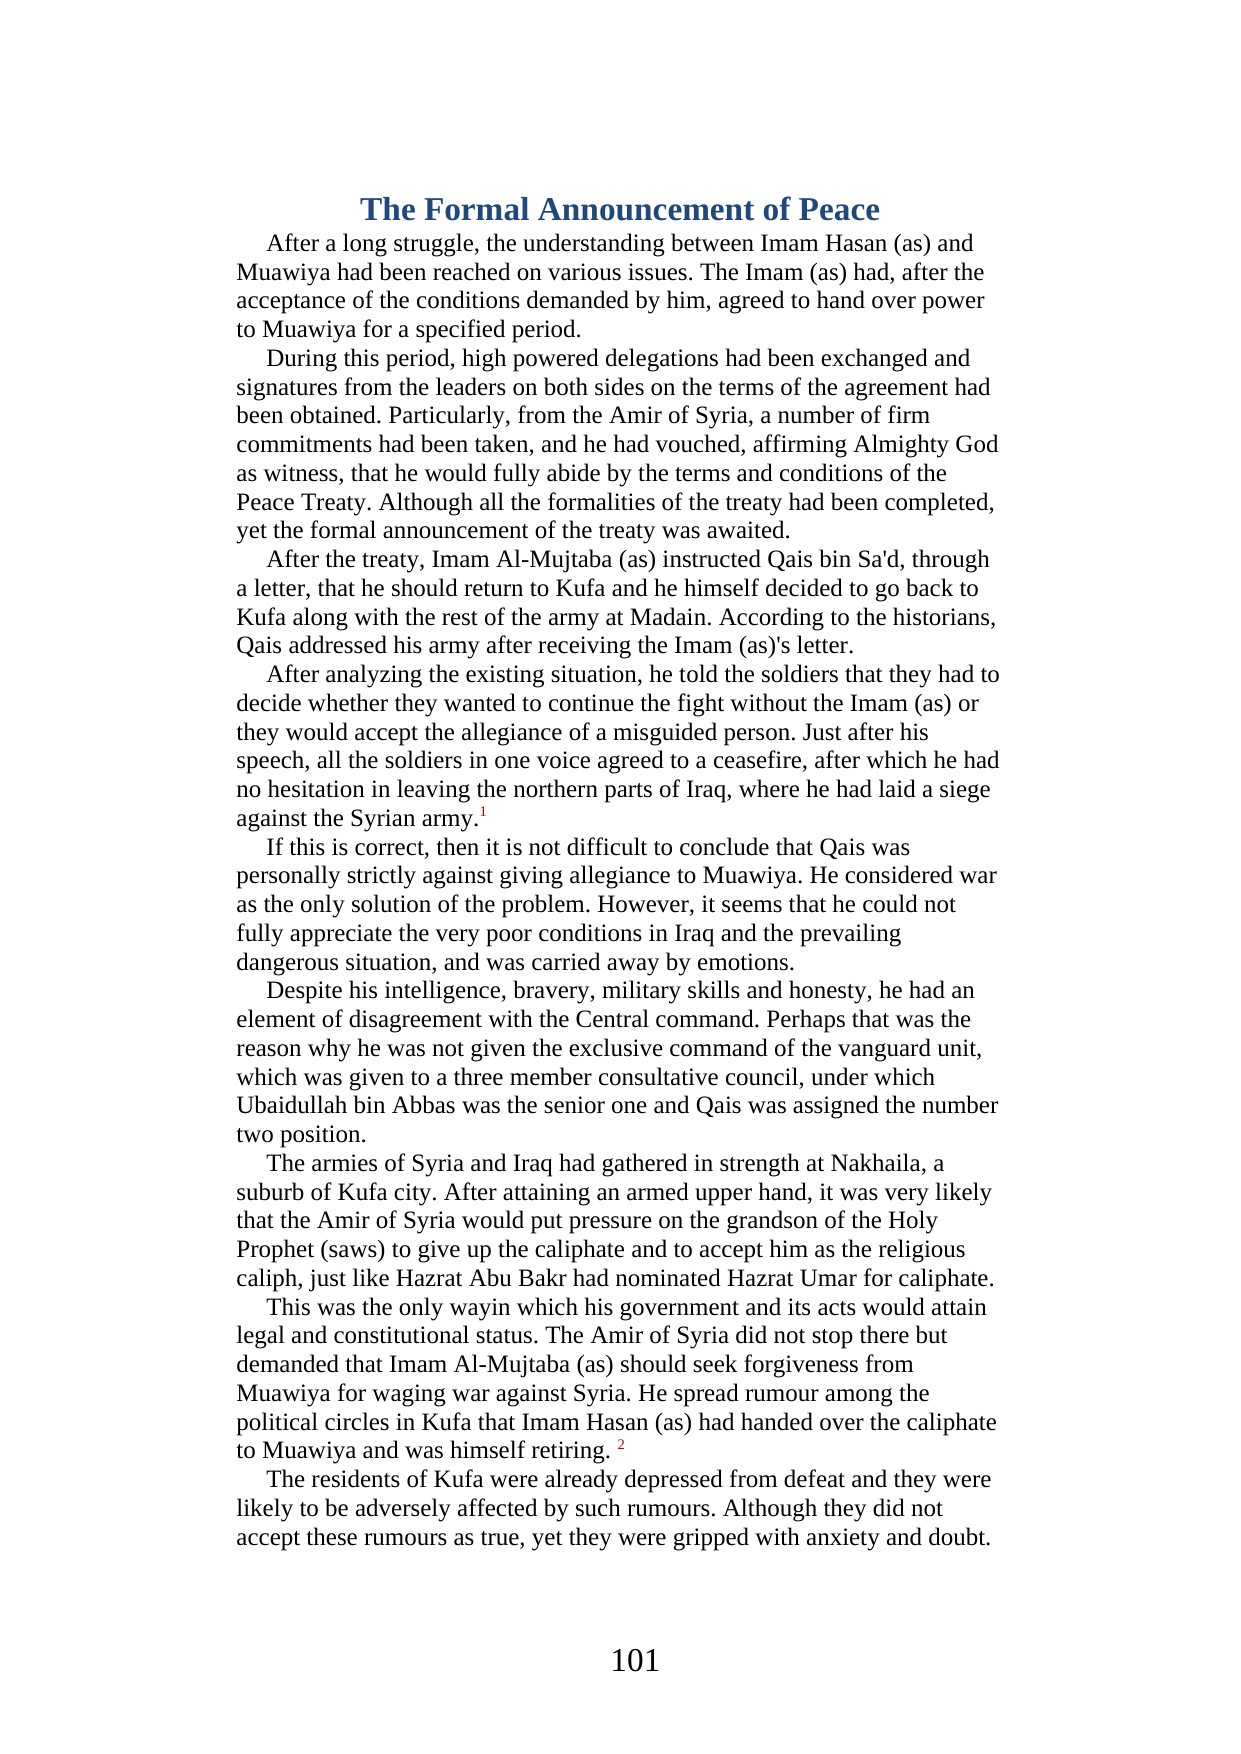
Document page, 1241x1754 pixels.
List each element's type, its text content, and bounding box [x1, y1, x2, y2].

text Despite his intelligence, bravery, military skills and honesty, he had an element of disagreement with the Central command. Perhaps that was the reason why he was not given the exclusive command of the vanguard unit, which was given to a three member consultative council, under which Ubaidullah bin Abbas was the senior one and Qais was assigned the number two position. [236, 976, 1004, 1148]
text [236, 1464, 1004, 1551]
text After the treaty, Imam Al-Mujtaba (as) instructed Qais bin Sa'd, through a letter, that he should return to Kufa and he himself decided to go back to Kufa along with the rest of the army at Madain. According to the historians, Qais addressed his army after receiving the Imam (as)'s letter. [236, 544, 1004, 659]
text If this is correct, then it is not difficult to conclude that Qais was personally strictly against giving allegiance to Muawiya. He considered war as the only solution of the problem. However, it seems that he could not fully appreciate the very poor conditions in Iraq and the prevailing dangerous situation, and was carried away by emotions. [236, 832, 1004, 976]
text After analyzing the existing situation, he told the soldiers that they had to decide whether they wanted to continue the fight without the Imam (as) or they would accept the allegiance of a misguided person. Just after his speech, all the soldiers in one voice agreed to a ceasefire, after which he had no hesitation in leaving the northern parts of Iraq, where he had laid a siege against the Syrian army.1 [236, 659, 1004, 832]
text The armies of Syria and Iraq had gathered in strength at Nakhaila, a suburb of Kufa city. After attaining an armed upper hand, it was very likely that the Amir of Syria would put pressure on the grandson of the Holy Prophet (saws) to give up the caliphate and to accept him as the religious caliph, just like Hazrat Abu Bakr had nominated Hazrat Umar for caliphate. [236, 1148, 1004, 1292]
text During this period, high powered delegations had been exchanged and signatures from the leaders on both sides on the terms of the agreement had been obtained. Particularly, from the Amir of Syria, a number of firm commitments had been taken, and he had vouched, affirming Almighty God as witness, that he would fully abide by the terms and conditions of the Peace Treaty. Although all the formalities of the treaty had been completed, yet the formal announcement of the treaty was awaited. [236, 343, 1004, 544]
subtitle The Formal Announcement of Peace [236, 190, 1004, 228]
text This was the only wayin which his government and its acts would attain legal and constitutional status. The Amir of Syria did not stop there but demanded that Imam Al-Mujtaba (as) should seek forgiveness from Muawiya for waging war against Syria. He spread rumour among the political circles in Kufa that Imam Hasan (as) had handed over the caliphate to Muawiya and was himself retiring. 2 [236, 1292, 1004, 1464]
text After a long struggle, the understanding between Imam Hasan (as) and Muawiya had been reached on various issues. The Imam (as) had, after the acceptance of the conditions demanded by him, agreed to hand over power to Muawiya for a specified period. [236, 228, 1004, 343]
